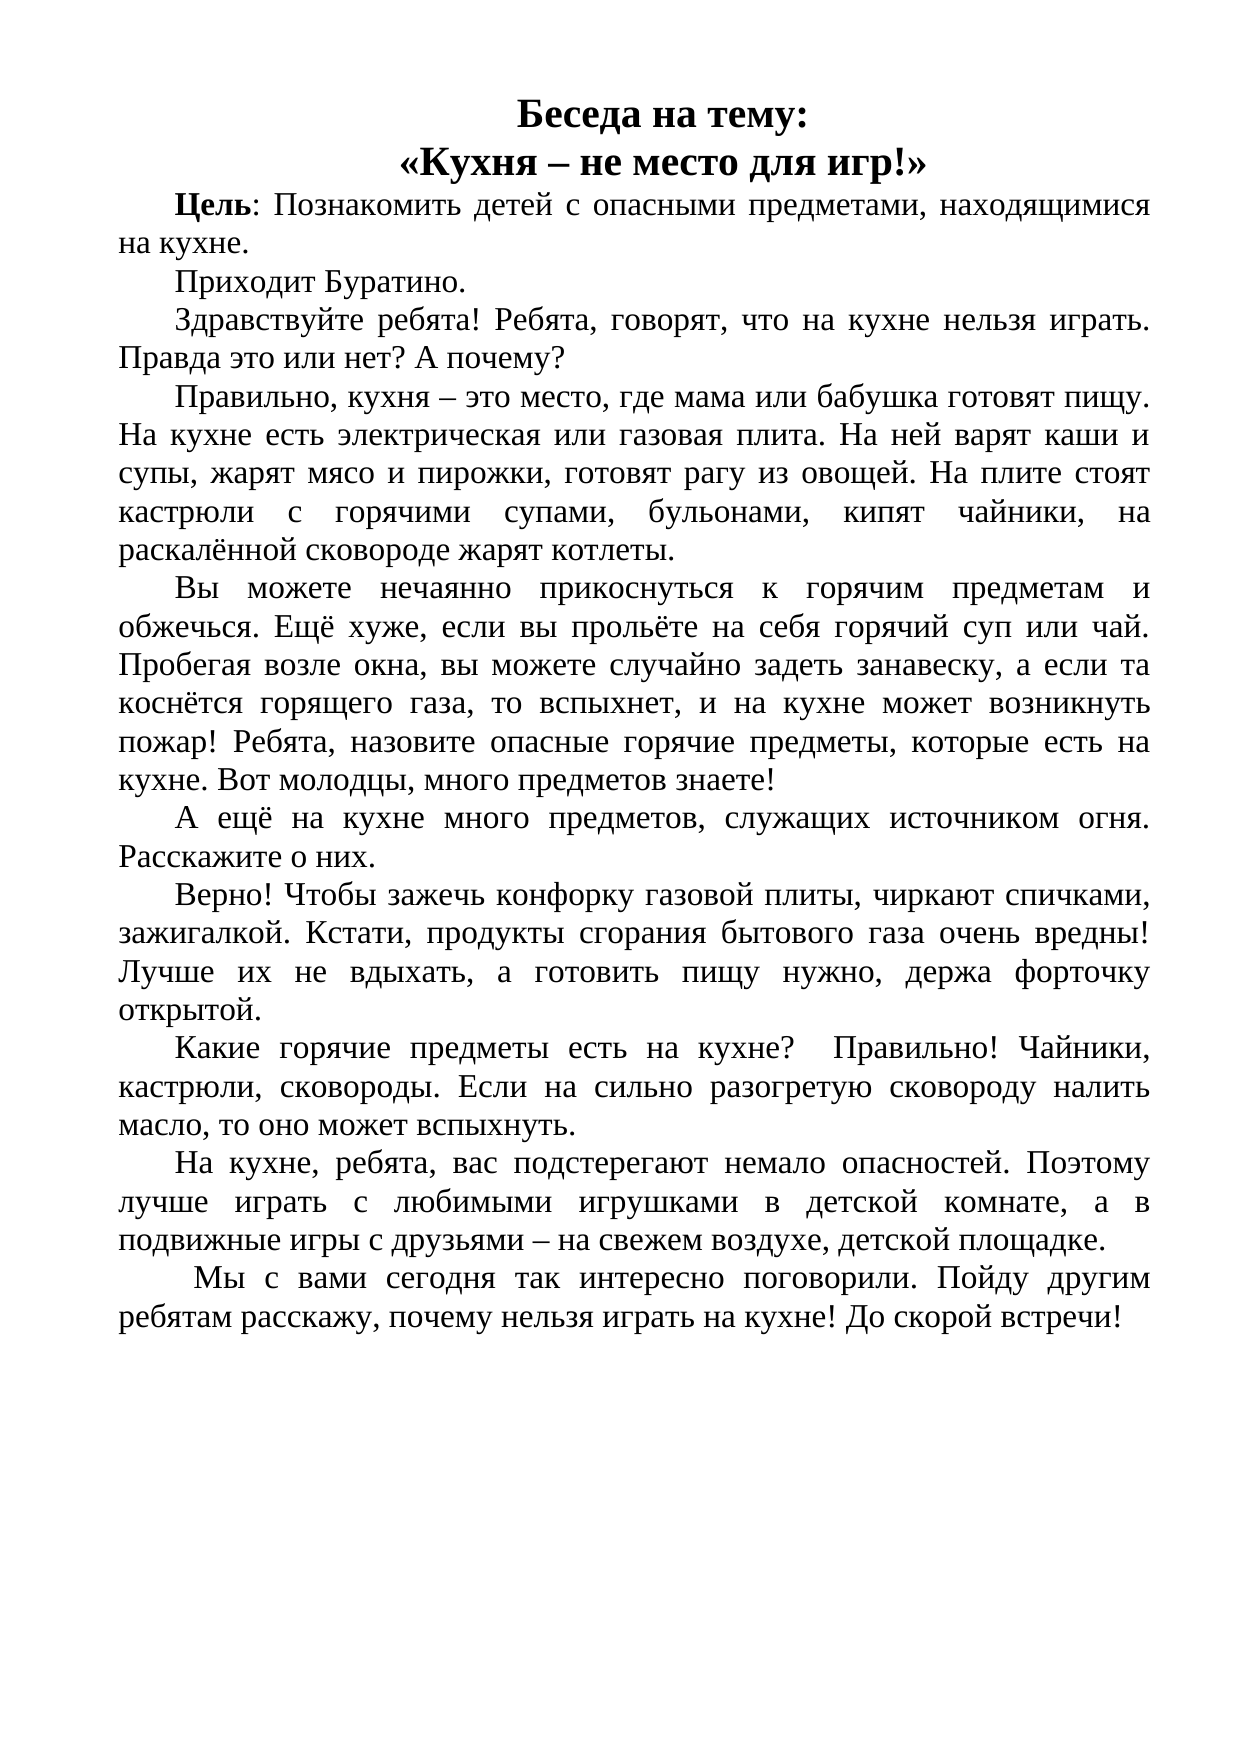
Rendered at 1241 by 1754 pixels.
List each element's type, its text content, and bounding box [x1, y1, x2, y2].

text Цель: Познакомить детей с опасными предметами, находящимися на кухне. [118, 184, 1152, 261]
text Здравствуйте ребята! Ребята, говорят, что на кухне нельзя играть. Правда это или нет? А почему? [118, 299, 1152, 376]
text Вы можете нечаянно прикоснуться к горячим предметам и обжечься. Ещё хуже, если вы прольёте на себя горячий суп или чай. Пробегая возле окна, вы можете случайно задеть занавеску, а если та коснётся горящего газа, то вспыхнет, и на кухне может возникнуть пожар! Ребята, назовите опасные горячие предметы, которые есть на кухне. Вот молодцы, много предметов знаете! [118, 568, 1152, 798]
text На кухне, ребята, вас подстерегают немало опасностей. Поэтому лучше играть с любимыми игрушками в детской комнате, а в подвижные игры с друзьями – на свежем воздухе, детской площадке. [118, 1143, 1152, 1258]
text «Кухня – не место для игр!» [118, 137, 1152, 184]
text Правильно, кухня – это место, где мама или бабушка готовят пищу. На кухне есть электрическая или газовая плита. На ней варят каши и супы, жарят мясо и пирожки, готовят рагу из овощей. На плите стоят кастрюли с горячими супами, бульонами, кипят чайники, на раскалённой сковороде жарят котлеты. [118, 376, 1152, 568]
text Беседа на тему: [118, 89, 1152, 137]
text Приходит Буратино. [118, 261, 1152, 299]
text Верно! Чтобы зажечь конфорку газовой плиты, чиркают спичками, зажигалкой. Кстати, продукты сгорания бытового газа очень вредны! Лучше их не вдыхать, а готовить пищу нужно, держа форточку открытой. [118, 874, 1152, 1028]
text А ещё на кухне много предметов, служащих источником огня. Расскажите о них. [118, 798, 1152, 874]
text Какие горячие предметы есть на кухне? Правильно! Чайники, кастрюли, сковороды. Если на сильно разогретую сковороду налить масло, то оно может вспыхнуть. [118, 1028, 1152, 1143]
text Мы с вами сегодня так интересно поговорили. Пойду другим ребятам расскажу, почему нельзя играть на кухне! До скорой встречи! [118, 1258, 1152, 1334]
